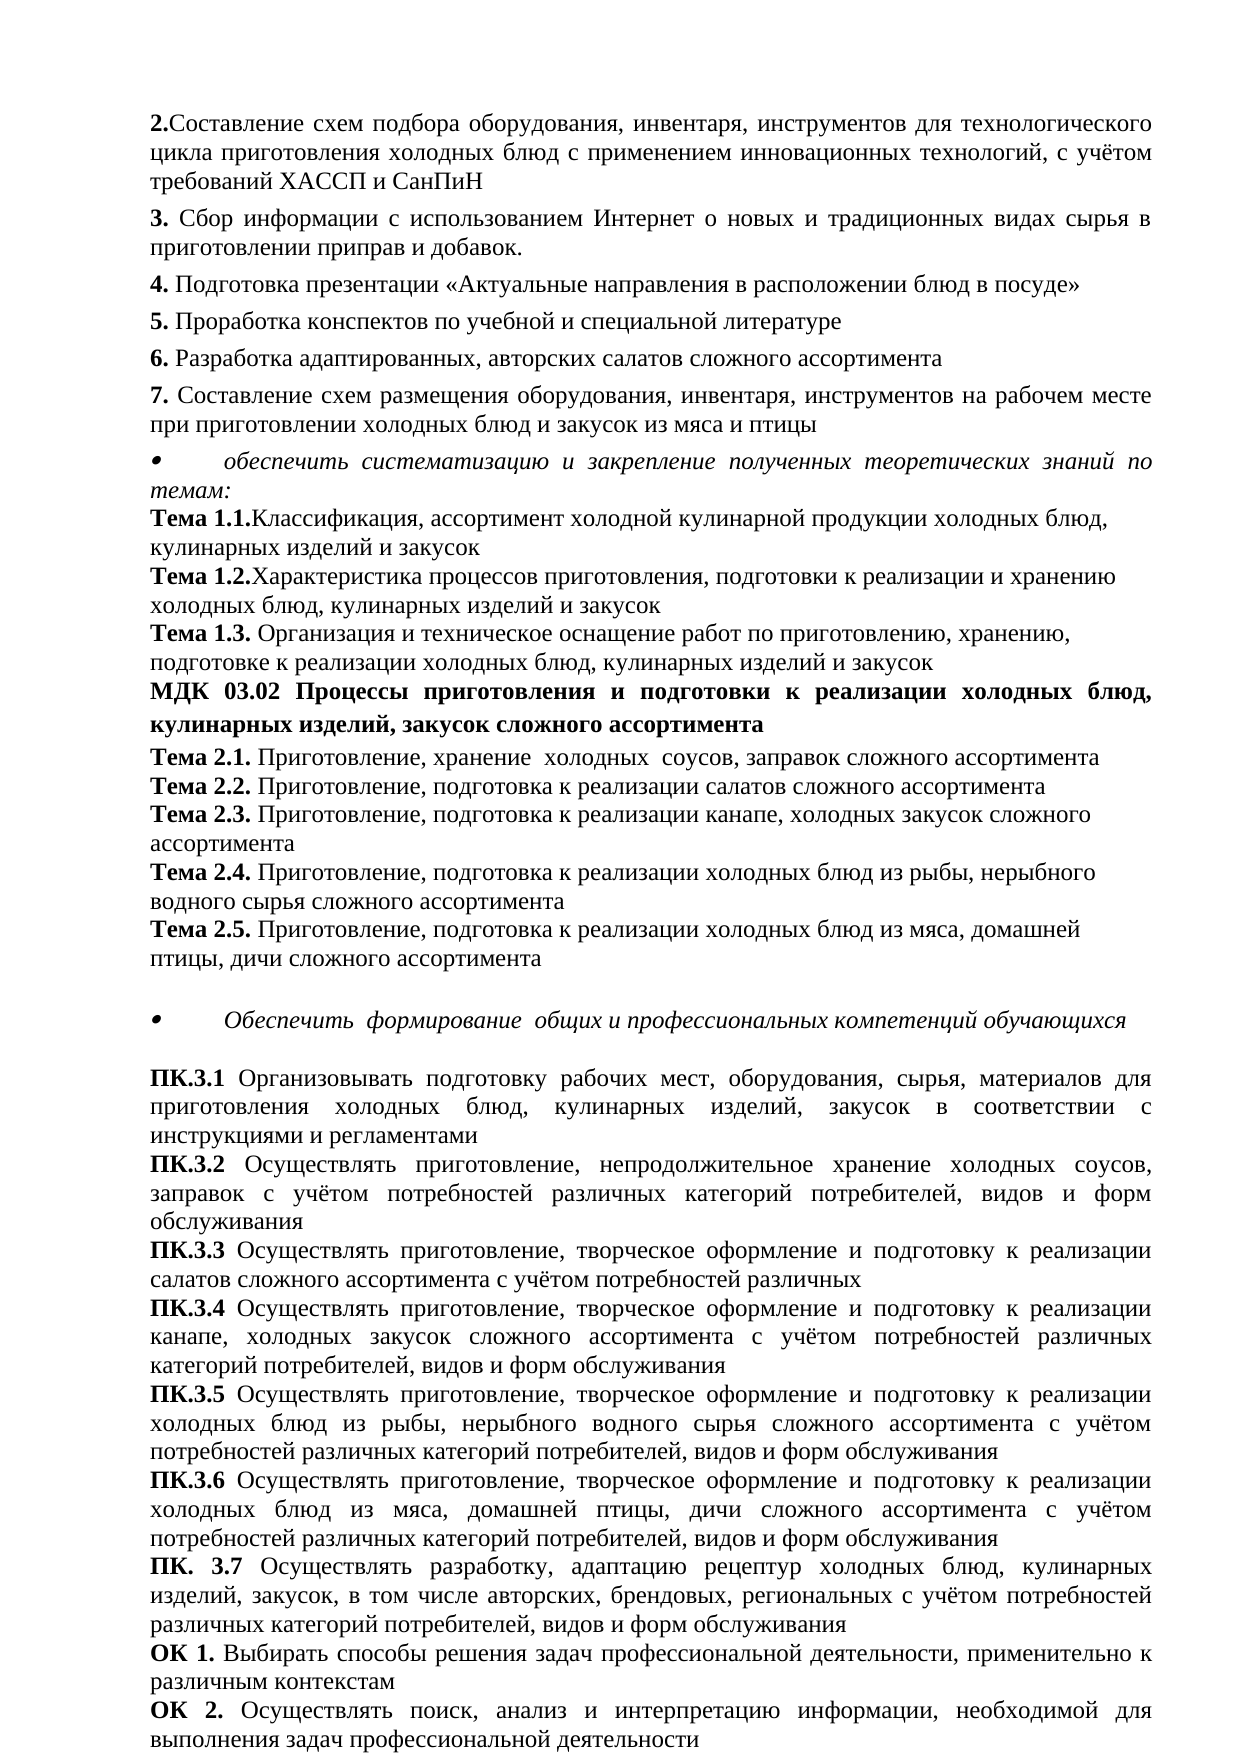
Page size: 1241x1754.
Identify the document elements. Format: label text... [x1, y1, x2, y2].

text ПК.3.1 Организовывать подготовку рабочих мест, оборудования, сырья, материалов для приготовления холодных блюд, кулинарных изделий, закусок в соответствии с инструкциями и регламентами [150, 1063, 1153, 1149]
text ПК.3.3 Осуществлять приготовление, творческое оформление и подготовку к реализации салатов сложного ассортимента с учётом потребностей различных [150, 1235, 1153, 1293]
text 5. Проработка конспектов по учебной и специальной литературе [169, 306, 1153, 335]
text 7. Составление схем размещения оборудования, инвентаря, инструментов на рабочем месте при приготовлении холодных блюд и закусок из мяса и птицы [150, 380, 1153, 438]
text Тема 2.1. Приготовление, хранение холодных соусов, заправок сложного ассортимента [150, 742, 1153, 771]
text ОК 2. Осуществлять поиск, анализ и интерпретацию информации, необходимой для выполнения задач профессиональной деятельности [150, 1695, 1153, 1753]
text ОК 1. Выбирать способы решения задач профессиональной деятельности, применительно к различным контекстам [150, 1638, 1153, 1695]
text ПК.3.6 Осуществлять приготовление, творческое оформление и подготовку к реализации холодных блюд из мяса, домашней птицы, дичи сложного ассортимента с учётом потребностей различных категорий потребителей, видов и форм обслуживания [150, 1465, 1153, 1551]
text 6. Разработка адаптированных, авторских салатов сложного ассортимента [150, 343, 1153, 372]
list Обеспечить формирование общих и профессиональных компетенций обучающихся [150, 1005, 1153, 1034]
text Тема 2.4. Приготовление, подготовка к реализации холодных блюд из рыбы, нерыбного водного сырья сложного ассортимента [150, 857, 1153, 914]
text Тема 2.5. Приготовление, подготовка к реализации холодных блюд из мяса, домашней птицы, дичи сложного ассортимента [150, 914, 1153, 972]
text Тема 1.2.Характеристика процессов приготовления, подготовки к реализации и хранению холодных блюд, кулинарных изделий и закусок [150, 561, 1153, 618]
text 2.Составление схем подбора оборудования, инвентаря, инструментов для технологического цикла приготовления холодных блюд с применением инновационных технологий, с учётом требований ХАССП и СанПиН [150, 108, 1153, 195]
text Тема 2.3. Приготовление, подготовка к реализации канапе, холодных закусок сложного ассортимента [150, 799, 1153, 857]
text МДК 03.02 Процессы приготовления и подготовки к реализации холодных блюд, кулинарных изделий, закусок сложного ассортимента [150, 676, 1153, 738]
text Тема 2.2. Приготовление, подготовка к реализации салатов сложного ассортимента [150, 771, 1153, 799]
text Тема 1.1.Классификация, ассортимент холодной кулинарной продукции холодных блюд, кулинарных изделий и закусок [150, 503, 1153, 561]
text ПК.3.5 Осуществлять приготовление, творческое оформление и подготовку к реализации холодных блюд из рыбы, нерыбного водного сырья сложного ассортимента с учётом потребностей различных категорий потребителей, видов и форм обслуживания [150, 1379, 1153, 1465]
list обеспечить систематизацию и закрепление полученных теоретических знаний по темам: [150, 446, 1153, 503]
text ПК.3.2 Осуществлять приготовление, непродолжительное хранение холодных соусов, заправок с учётом потребностей различных категорий потребителей, видов и форм обслуживания [150, 1149, 1153, 1235]
text 3. Сбор информации с использованием Интернет о новых и традиционных видах сырья в приготовлении приправ и добавок. [150, 203, 1153, 261]
text 4. Подготовка презентации «Актуальные направления в расположении блюд в посуде» [150, 269, 1153, 298]
text ПК. 3.7 Осуществлять разработку, адаптацию рецептур холодных блюд, кулинарных изделий, закусок, в том числе авторских, брендовых, региональных с учётом потребностей различных категорий потребителей, видов и форм обслуживания [150, 1551, 1153, 1638]
text Тема 1.3. Организация и техническое оснащение работ по приготовлению, хранению, подготовке к реализации холодных блюд, кулинарных изделий и закусок [150, 618, 1153, 676]
text ПК.3.4 Осуществлять приготовление, творческое оформление и подготовку к реализации канапе, холодных закусок сложного ассортимента с учётом потребностей различных категорий потребителей, видов и форм обслуживания [150, 1293, 1153, 1379]
